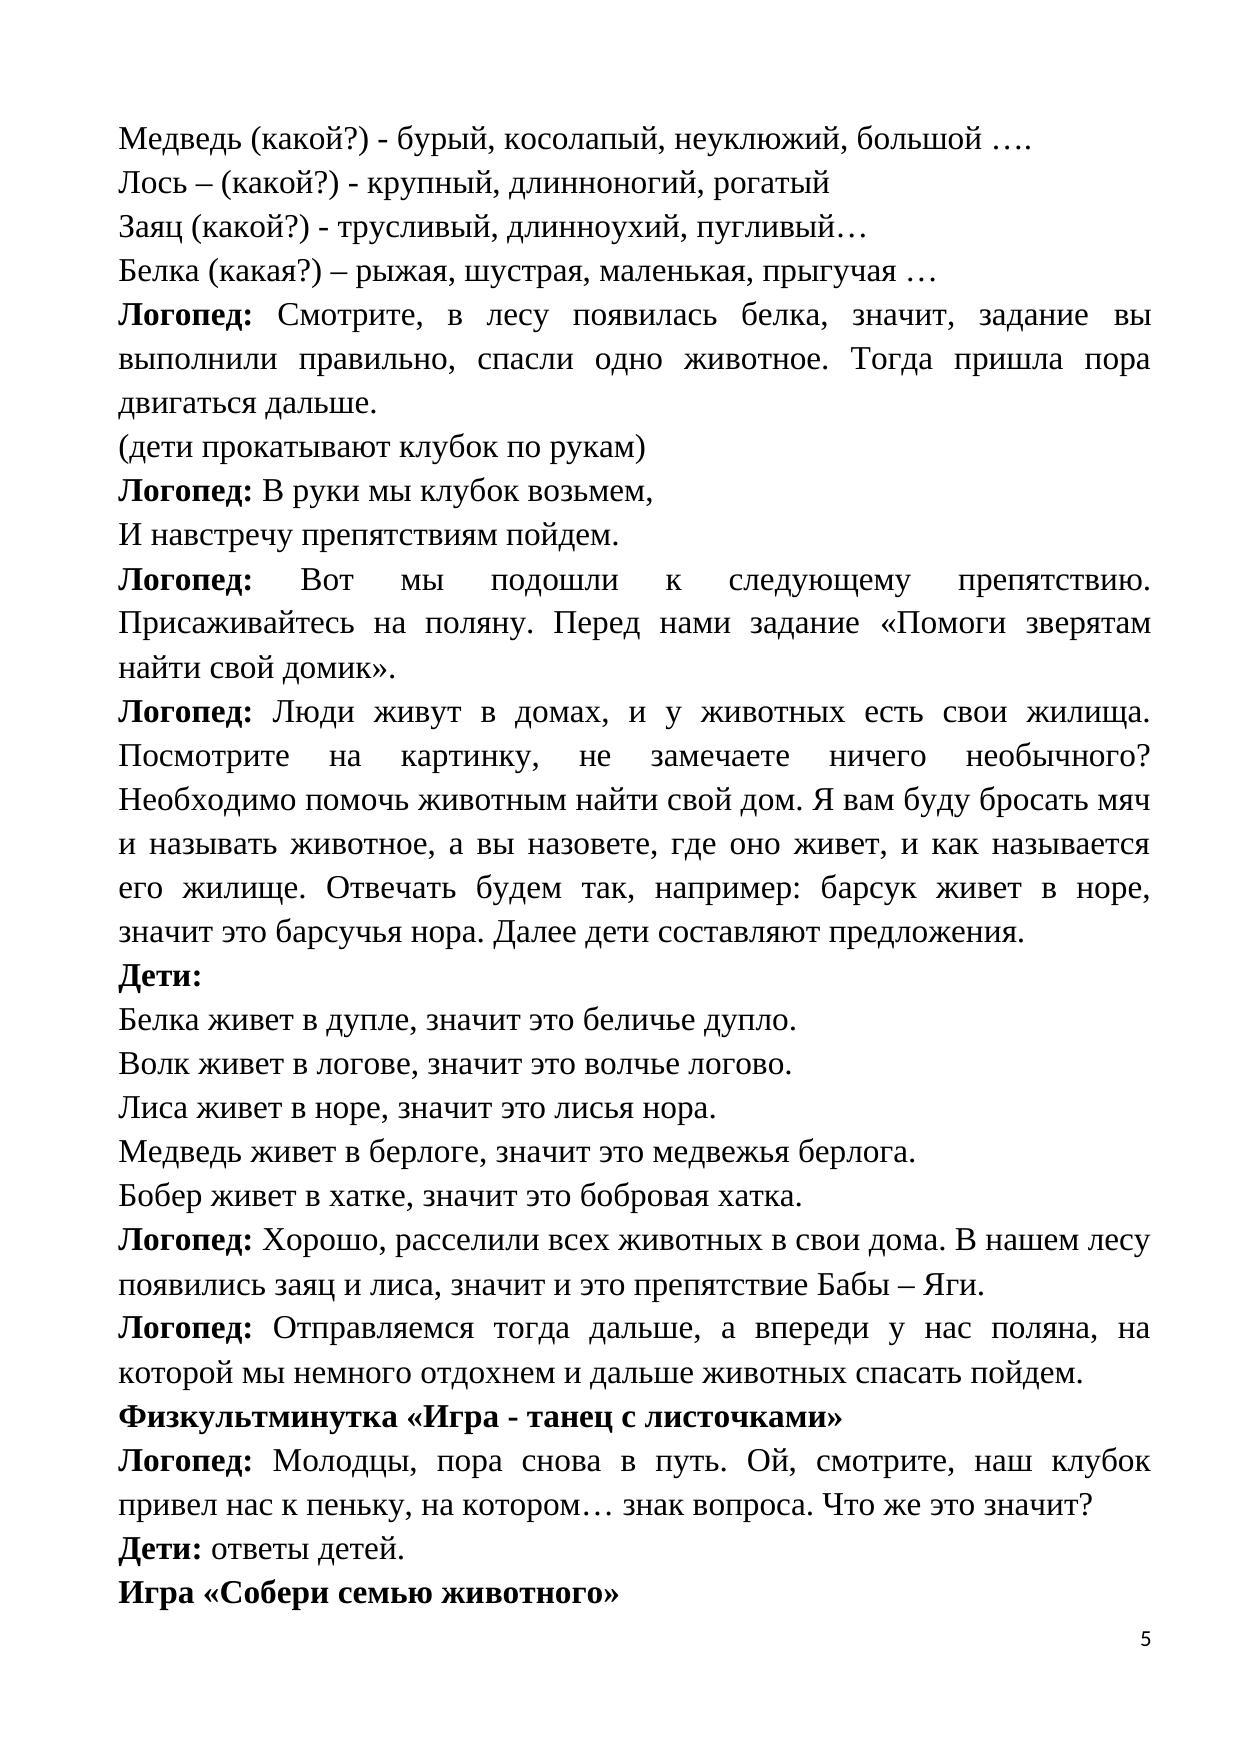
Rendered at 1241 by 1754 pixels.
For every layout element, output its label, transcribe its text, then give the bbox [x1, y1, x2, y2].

text (дети прокатывают клубок по рукам) [118, 427, 1152, 465]
text Логопед: Молодцы, пора снова в путь. Ой, смотрите, наш клубок привел нас к пеньку, на котором… знак вопроса. Что же это значит? [118, 1440, 1152, 1522]
text Логопед: Хорошо, расселили всех животных в свои дома. В нашем лесу появились заяц и лиса, значит и это препятствие Бабы – Яги. [118, 1220, 1152, 1302]
text Логопед: В руки мы клубок возьмем, [118, 471, 1152, 509]
text Логопед: Смотрите, в лесу появилась белка, значит, задание вы выполнили правильно, спасли одно животное. Тогда пришла пора двигаться дальше. [118, 294, 1152, 421]
text Белка живет в дупле, значит это беличье дупло. [118, 999, 1152, 1038]
text Белка (какая?) – рыжая, шустрая, маленькая, прыгучая … [118, 250, 1152, 289]
text Логопед: Вот мы подошли к следующему препятствию. Присаживайтесь на поляну. Перед нами задание «Помоги зверятам найти свой домик». [118, 559, 1152, 685]
text Логопед: Люди живут в домах, и у животных есть свои жилища. Посмотрите на картинку, не замечаете ничего необычного? Необходимо помочь животным найти свой дом. Я вам буду бросать мяч и называть животное, а вы назовете, где оно живет, и как называется его жилище. Отвечать будем так, например: барсук живет в норе, значит это барсучья нора. Далее дети составляют предложения. [118, 691, 1152, 949]
text Заяц (какой?) - трусливый, длинноухий, пугливый… [118, 206, 1152, 244]
text Волк живет в логове, значит это волчье логово. [118, 1043, 1152, 1082]
text Игра «Собери семью животного» [118, 1572, 1152, 1611]
text Бобер живет в хатке, значит это бобровая хатка. [118, 1176, 1152, 1214]
text Лось – (какой?) - крупный, длинноногий, рогатый [118, 162, 1152, 201]
text Дети: ответы детей. [118, 1528, 1152, 1566]
text Дети: [118, 955, 1152, 994]
text Лиса живет в норе, значит это лисья нора. [118, 1087, 1152, 1126]
text Логопед: Отправляемся тогда дальше, а впереди у нас поляна, на которой мы немного отдохнем и дальше животных спасать пойдем. [118, 1308, 1152, 1390]
text Физкультминутка «Игра - танец с листочками» [118, 1396, 1152, 1434]
text И навстречу препятствиям пойдем. [118, 515, 1152, 553]
text Медведь (какой?) - бурый, косолапый, неуклюжий, большой …. [118, 118, 1152, 156]
text Медведь живет в берлоге, значит это медвежья берлога. [118, 1132, 1152, 1170]
